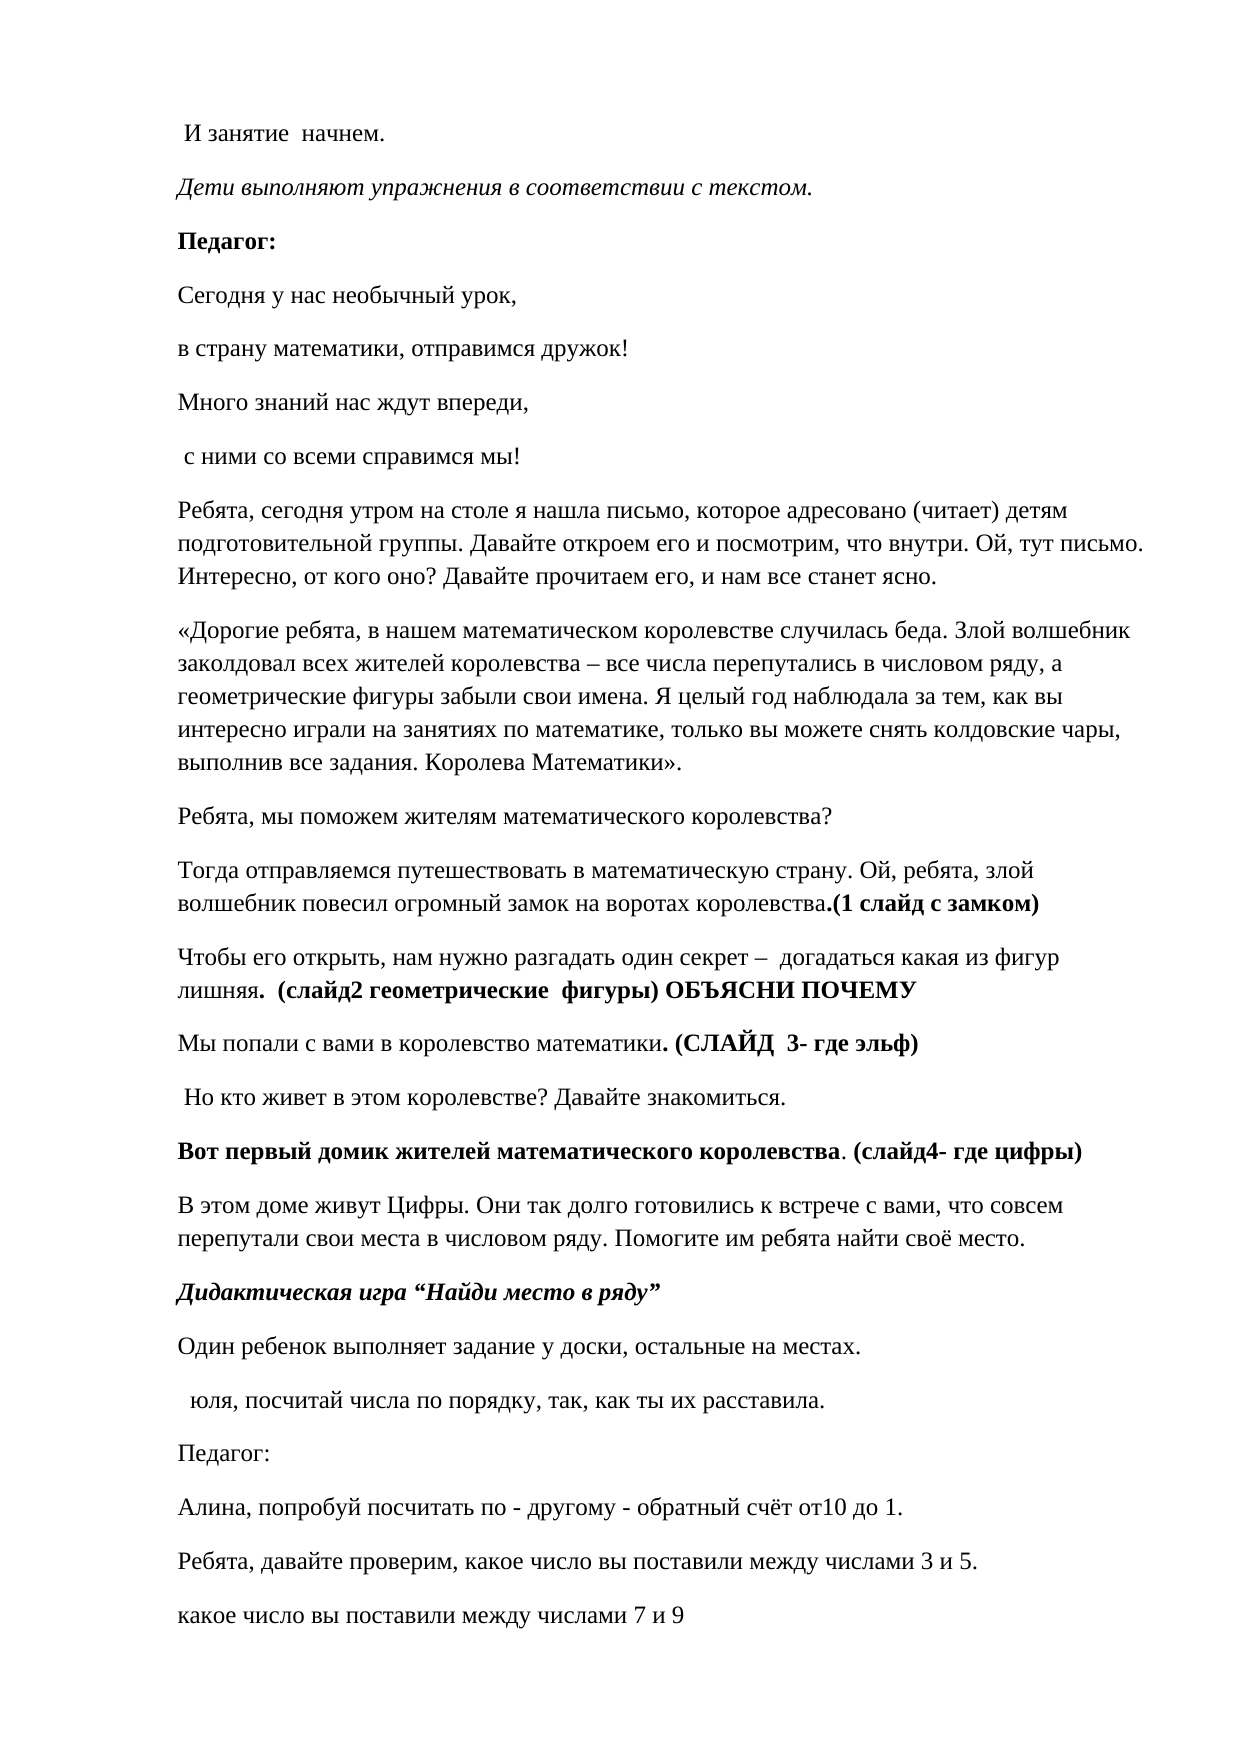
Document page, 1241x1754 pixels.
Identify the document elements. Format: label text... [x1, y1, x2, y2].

text Чтобы его открыть, нам нужно разгадать один секрет – догадаться какая из фигур лишняя. (слайд2 геометрические фигуры) ОБЪЯСНИ ПОЧЕМУ [177, 942, 1152, 1003]
text «Дорогие ребята, в нашем математическом королевстве случилась беда. Злой волшебник заколдовал всех жителей королевства – все числа перепутались в числовом ряду, а геометрические фигуры забыли свои имена. Я целый год наблюдала за тем, как вы интересно играли на занятиях по математике, только вы можете снять колдовские чары, выполнив все задания. Королева Математики». [177, 615, 1152, 776]
text В этом доме живут Цифры. Они так долго готовились к встрече с вами, что совсем перепутали свои места в числовом ряду. Помогите им ребята найти своё место. [177, 1190, 1152, 1252]
text юля, посчитай числа по порядку, так, как ты их расставила. [177, 1385, 1152, 1413]
text И занятие начнем. [177, 118, 1152, 147]
text Ребята, мы поможем жителям математического королевства? [177, 801, 1152, 830]
text Ребята, сегодня утром на столе я нашла письмо, которое адресовано (читает) детям подготовительной группы. Давайте откроем его и посмотрим, что внутри. Ой, тут письмо. Интересно, от кого оно? Давайте прочитаем его, и нам все станет ясно. [177, 495, 1152, 590]
text Алина, попробуй посчитать по - другому - обратный счёт от10 до 1. [177, 1492, 1152, 1521]
text Сегодня у нас необычный урок, [177, 280, 1152, 308]
text Дети выполняют упражнения в соответствии с текстом. [177, 172, 1152, 201]
text Мы попали с вами в королевство математики. (СЛАЙД 3- где эльф) [177, 1028, 1152, 1057]
text Но кто живет в этом королевстве? Давайте знакомиться. [177, 1082, 1152, 1111]
text в страну математики, отправимся дружок! [177, 333, 1152, 362]
text Много знаний нас ждут впереди, [177, 387, 1152, 416]
text с ними со всеми справимся мы! [177, 441, 1152, 470]
text Тогда отправляемся путешествовать в математическую страну. Ой, ребята, злой волшебник повесил огромный замок на воротах королевства.(1 слайд с замком) [177, 855, 1152, 917]
text Педагог: [177, 226, 1152, 254]
text Вот первый домик жителей математического королевства. (слайд4- где цифры) [177, 1136, 1152, 1165]
text Дидактическая игра “Найди место в ряду” [177, 1277, 1152, 1306]
text Ребята, давайте проверим, какое число вы поставили между числами 3 и 5. [177, 1546, 1152, 1575]
text Один ребенок выполняет задание у доски, остальные на местах. [177, 1331, 1152, 1359]
text Педагог: [177, 1438, 1152, 1467]
text какое число вы поставили между числами 7 и 9 [177, 1600, 1152, 1629]
